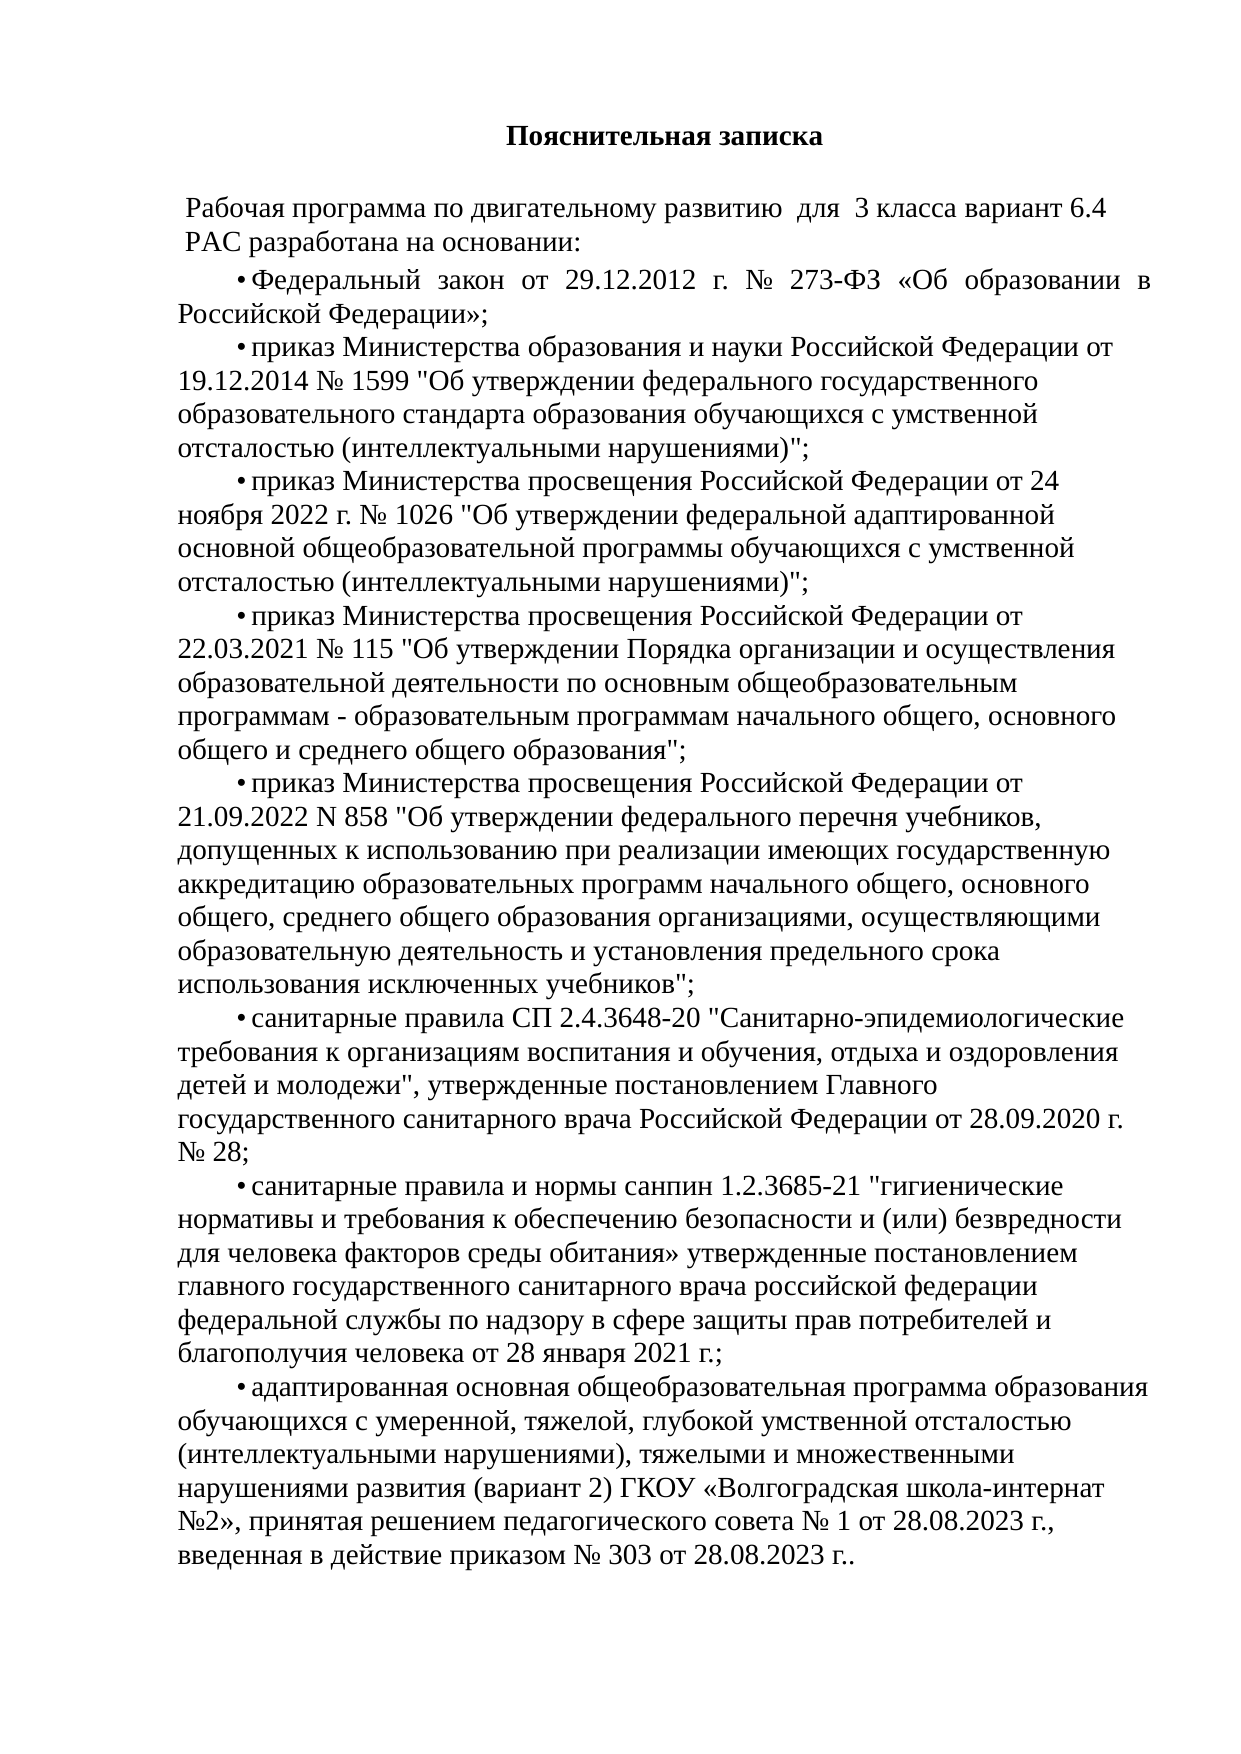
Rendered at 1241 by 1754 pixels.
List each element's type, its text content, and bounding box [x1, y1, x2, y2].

list приказ Министерства образования и науки Российской Федерации от 19.12.2014 № 1599 "Об утверждении федерального государственного образовательного стандарта образования обучающихся с умственной отсталостью (интеллектуальными нарушениями)"; [177, 329, 1152, 463]
text Пояснительная записка [177, 118, 1152, 152]
list санитарные правила СП 2.4.3648-20 "Санитарно-эпидемиологические требования к организациям воспитания и обучения, отдыха и оздоровления детей и молодежи", утвержденные постановлением Главного государственного санитарного врача Российской Федерации от 28.09.2020 г. № 28; [177, 1000, 1152, 1168]
list адаптированная основная общеобразовательная программа образования обучающихся с умеренной, тяжелой, глубокой умственной отсталостью (интеллектуальными нарушениями), тяжелыми и множественными нарушениями развития (вариант 2) ГКОУ «Волгоградская школа-интернат №2», принятая решением педагогического совета № 1 от 28.08.2023 г., введенная в действие приказом № 303 от 28.08.2023 г.. [177, 1369, 1152, 1570]
text Рабочая программа по двигательному развитию для 3 класса вариант 6.4 [177, 190, 1152, 224]
list санитарные правила и нормы санпин 1.2.3685-21 "гигиенические нормативы и требования к обеспечению безопасности и (или) безвредности для человека факторов среды обитания» утвержденные постановлением главного государственного санитарного врача российской федерации федеральной службы по надзору в сфере защиты прав потребителей и благополучия человека от 28 января 2021 г.; [177, 1168, 1152, 1369]
list приказ Министерства просвещения Российской Федерации от 21.09.2022 N 858 "Об утверждении федерального перечня учебников, допущенных к использованию при реализации имеющих государственную аккредитацию образовательных программ начального общего, основного общего, среднего общего образования организациями, осуществляющими образовательную деятельность и установления предельного срока использования исключенных учебников"; [177, 765, 1152, 1000]
text РАС разработана на основании: [177, 224, 1152, 257]
list Федеральный закон от 29.12.2012 г. № 273-ФЗ «Об образовании в Российской Федерации»; [177, 262, 1152, 329]
list приказ Министерства просвещения Российской Федерации от 22.03.2021 № 115 "Об утверждении Порядка организации и осуществления образовательной деятельности по основным общеобразовательным программам - образовательным программам начального общего, основного общего и среднего общего образования"; [177, 598, 1152, 765]
list приказ Министерства просвещения Российской Федерации от 24 ноября 2022 г. № 1026 "Об утверждении федеральной адаптированной основной общеобразовательной программы обучающихся с умственной отсталостью (интеллектуальными нарушениями)"; [177, 463, 1152, 598]
